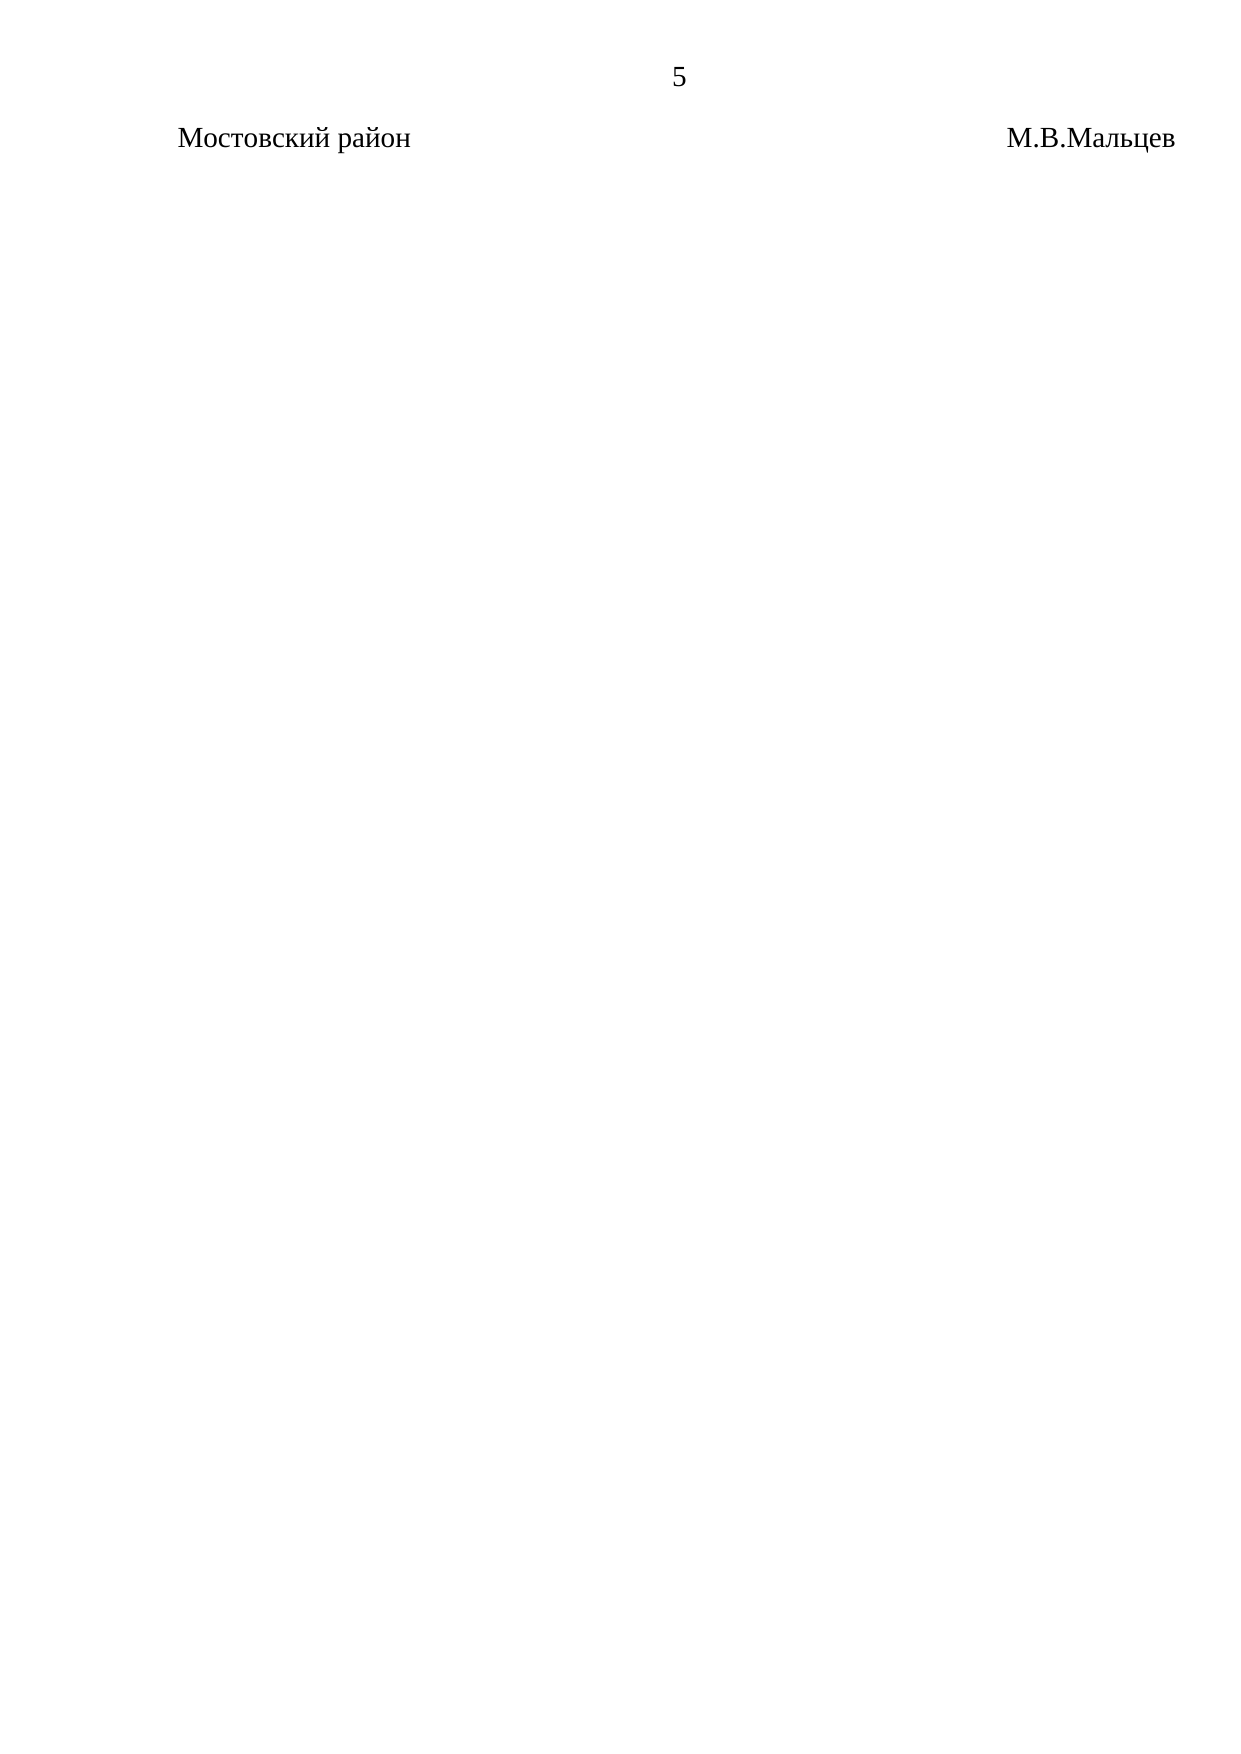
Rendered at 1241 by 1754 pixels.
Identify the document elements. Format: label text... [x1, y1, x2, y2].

text Мостовский район М.В.Мальцев [177, 121, 1181, 154]
